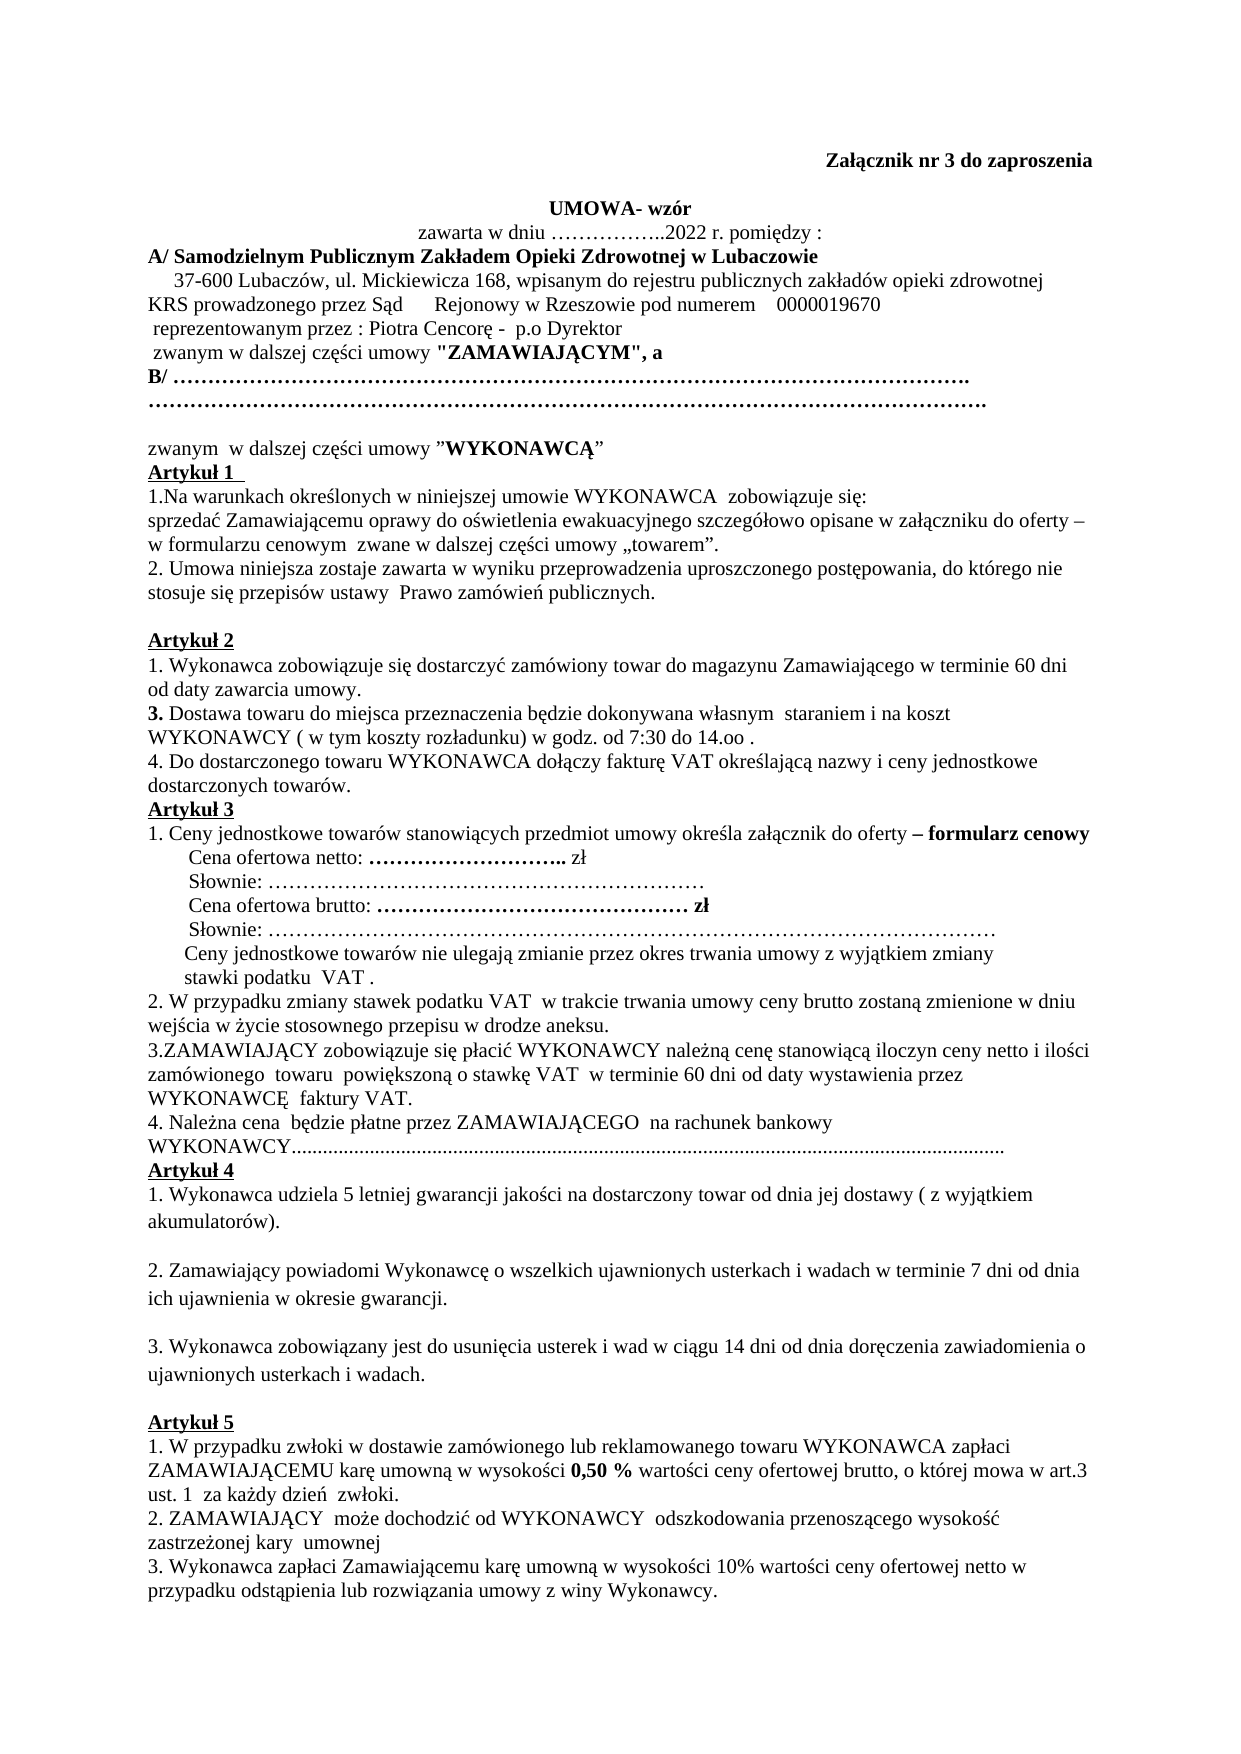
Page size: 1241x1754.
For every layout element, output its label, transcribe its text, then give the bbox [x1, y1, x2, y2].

text 1. W przypadku zwłoki w dostawie zamówionego lub reklamowanego towaru WYKONAWCA zapłaci ZAMAWIAJĄCEMU karę umowną w wysokości 0,50 % wartości ceny ofertowej brutto, o której mowa w art.3 ust. 1 za każdy dzień zwłoki. [148, 1434, 1093, 1506]
text 2. W przypadku zmiany stawek podatku VAT w trakcie trwania umowy ceny brutto zostaną zmienione w dniu wejścia w życie stosownego przepisu w drodze aneksu. [148, 989, 1093, 1037]
text Słownie: ……………………………………………………… [188, 869, 1093, 893]
text Cena ofertowa netto: ……………………….. zł [188, 845, 1093, 869]
text A/ Samodzielnym Publicznym Zakładem Opieki Zdrowotnej w Lubaczowie [148, 244, 1093, 268]
text Słownie: …………………………………………………………………………………………… [188, 917, 1093, 941]
text Artykuł 1 [148, 460, 1093, 484]
text Cena ofertowa brutto: ……………………………………… zł [188, 893, 1093, 917]
text 2. Zamawiający powiadomi Wykonawcę o wszelkich ujawnionych usterkach i wadach w terminie 7 dni od dnia ich ujawnienia w okresie gwarancji. [148, 1258, 1093, 1309]
text 1.Na warunkach określonych w niniejszej umowie WYKONAWCA zobowiązuje się: [148, 484, 1093, 508]
text reprezentowanym przez : Piotra Cencorę - p.o Dyrektor [148, 316, 1093, 340]
text Ceny jednostkowe towarów nie ulegają zmianie przez okres trwania umowy z wyjątkiem zmiany [148, 941, 1093, 965]
text 2. ZAMAWIAJĄCY może dochodzić od WYKONAWCY odszkodowania przenoszącego wysokość zastrzeżonej kary umownej [148, 1506, 1093, 1554]
text zwanym w dalszej części umowy "ZAMAWIAJĄCYM", a [148, 340, 1093, 364]
text Artykuł 2 [148, 628, 1093, 652]
text 3. Wykonawca zobowiązany jest do usunięcia usterek i wad w ciągu 14 dni od dnia doręczenia zawiadomienia o ujawnionych usterkach i wadach. [148, 1334, 1093, 1386]
text 4. Do dostarczonego towaru WYKONAWCA dołączy fakturę VAT określającą nazwy i ceny jednostkowe dostarczonych towarów. [148, 749, 1093, 797]
text 1. Wykonawca udziela 5 letniej gwarancji jakości na dostarczony towar od dnia jej dostawy ( z wyjątkiem akumulatorów). [148, 1182, 1093, 1233]
text stawki podatku VAT . [148, 965, 1093, 989]
text Artykuł 4 [148, 1158, 1093, 1182]
text sprzedać Zamawiającemu oprawy do oświetlenia ewakuacyjnego szczegółowo opisane w załączniku do oferty –w formularzu cenowym zwane w dalszej części umowy „towarem”. [148, 508, 1093, 556]
text zawarta w dniu ……………..2022 r. pomiędzy : [148, 220, 1093, 244]
text Artykuł 3 [148, 797, 1093, 821]
text 2. Umowa niniejsza zostaje zawarta w wyniku przeprowadzenia uproszczonego postępowania, do którego nie stosuje się przepisów ustawy Prawo zamówień publicznych. [148, 556, 1093, 604]
text 37-600 Lubaczów, ul. Mickiewicza 168, wpisanym do rejestru publicznych zakładów opieki zdrowotnej KRS prowadzonego przez Sąd Rejonowy w Rzeszowie pod numerem 0000019670 [148, 268, 1093, 316]
text zwanym w dalszej części umowy ”WYKONAWCĄ” [148, 436, 1093, 460]
text 3. Wykonawca zapłaci Zamawiającemu karę umowną w wysokości 10% wartości ceny ofertowej netto w przypadku odstąpienia lub rozwiązania umowy z winy Wykonawcy. [148, 1554, 1093, 1602]
text 1. Ceny jednostkowe towarów stanowiących przedmiot umowy określa załącznik do oferty – formularz cenowy [148, 821, 1093, 845]
text 4. Należna cena będzie płatne przez ZAMAWIAJĄCEGO na rachunek bankowy WYKONAWCY......................................................................................................................................... [148, 1110, 1093, 1158]
text 3.ZAMAWIAJĄCY zobowiązuje się płacić WYKONAWCY należną cenę stanowiącą iloczyn ceny netto i ilości zamówionego towaru powiększoną o stawkę VAT w terminie 60 dni od daty wystawienia przez WYKONAWCĘ faktury VAT. [148, 1037, 1093, 1110]
text 1. Wykonawca zobowiązuje się dostarczyć zamówiony towar do magazynu Zamawiającego w terminie 60 dni od daty zawarcia umowy. [148, 652, 1093, 701]
text UMOWA- wzór [148, 196, 1093, 220]
text …………………………………………………………………………………………………………. [148, 388, 1093, 412]
text Artykuł 5 [148, 1410, 1093, 1434]
text B/ ……………………………………………………………………………………………………. [148, 364, 1093, 388]
text 3. Dostawa towaru do miejsca przeznaczenia będzie dokonywana własnym staraniem i na koszt WYKONAWCY ( w tym koszty rozładunku) w godz. od 7:30 do 14.oo . [148, 701, 1093, 749]
text Załącznik nr 3 do zaproszenia [148, 148, 1093, 172]
